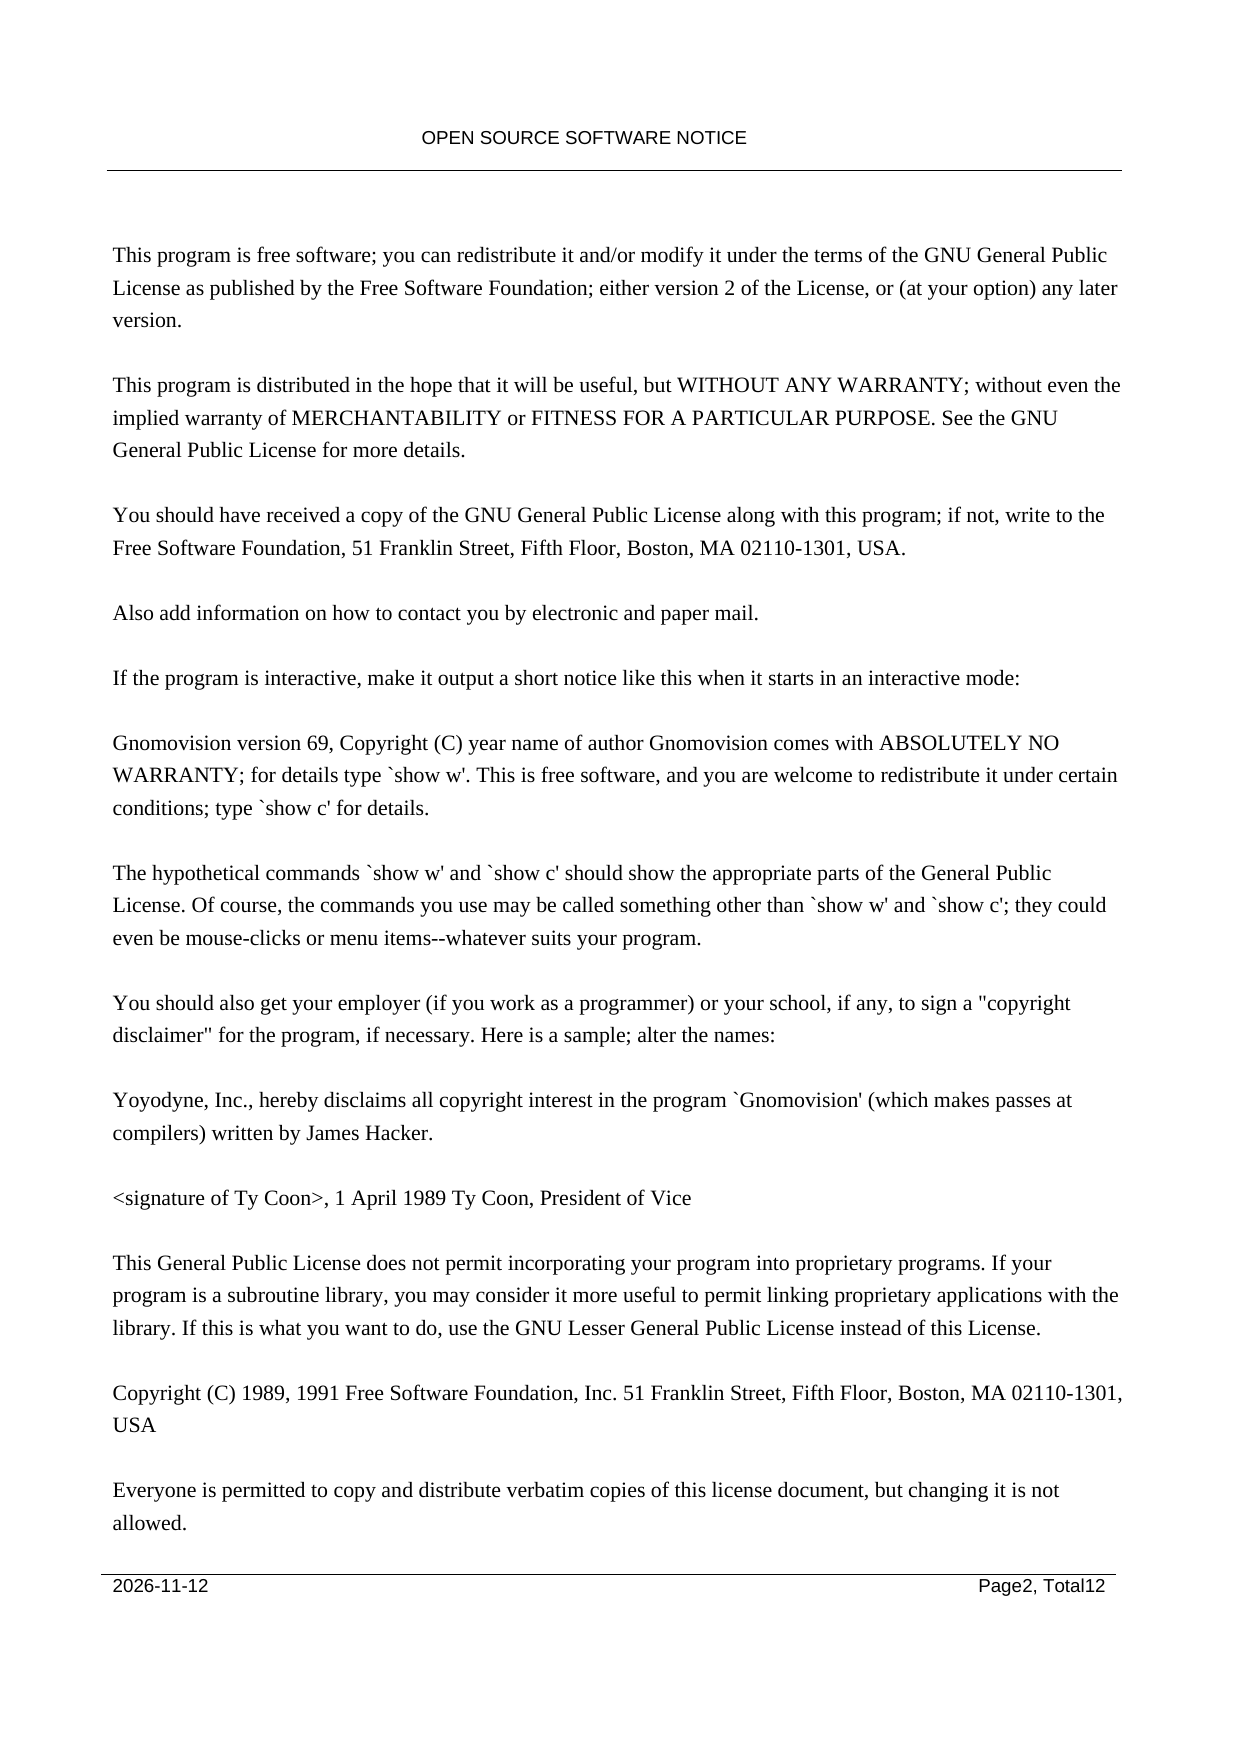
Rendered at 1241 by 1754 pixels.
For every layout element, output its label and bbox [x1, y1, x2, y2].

text [112, 206, 1128, 1539]
